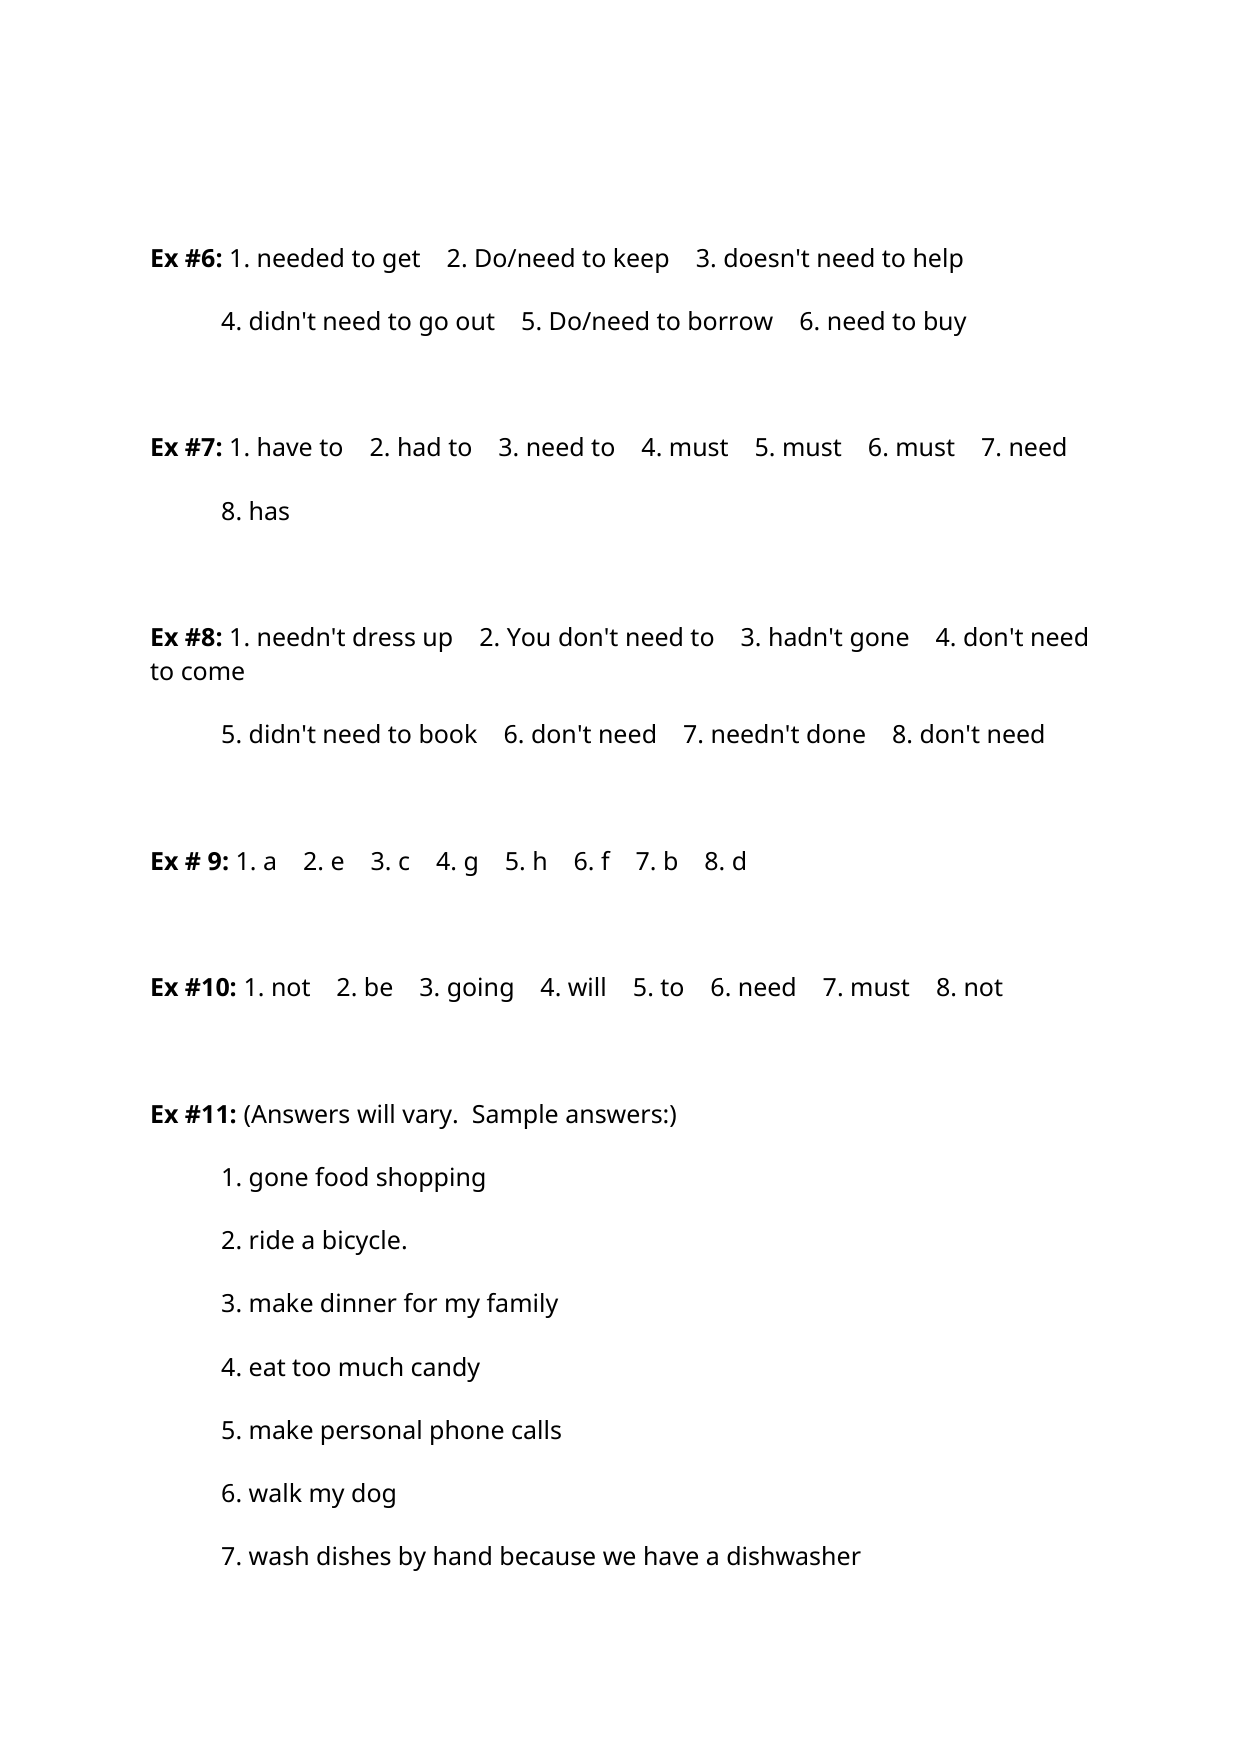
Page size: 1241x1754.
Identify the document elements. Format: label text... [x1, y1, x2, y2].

text Ex #8: 1. needn't dress up 2. You don't need to 3. hadn't gone 4. don't need to come [150, 620, 1090, 688]
text Ex #7: 1. have to 2. had to 3. need to 4. must 5. must 6. must 7. need [150, 430, 1090, 464]
text 4. eat too much candy [150, 1349, 1090, 1383]
text 2. ride a bicycle. [150, 1223, 1090, 1257]
text Ex #6: 1. needed to get 2. Do/need to keep 3. doesn't need to help [150, 240, 1090, 274]
text 7. wash dishes by hand because we have a dishwasher [150, 1539, 1090, 1573]
text Ex #11: (Answers will vary. Sample answers:) [150, 1096, 1090, 1131]
text 8. has [150, 493, 1090, 527]
text 4. didn't need to go out 5. Do/need to borrow 6. need to buy [150, 304, 1090, 338]
text 1. gone food shopping [150, 1160, 1090, 1194]
text Ex #10: 1. not 2. be 3. going 4. will 5. to 6. need 7. must 8. not [150, 970, 1090, 1004]
text Ex # 9: 1. a 2. e 3. c 4. g 5. h 6. f 7. b 8. d [150, 843, 1090, 878]
text 5. didn't need to book 6. don't need 7. needn't done 8. don't need [150, 717, 1090, 751]
text 6. walk my dog [150, 1476, 1090, 1510]
text 3. make dinner for my family [150, 1286, 1090, 1320]
text 5. make personal phone calls [150, 1413, 1090, 1447]
